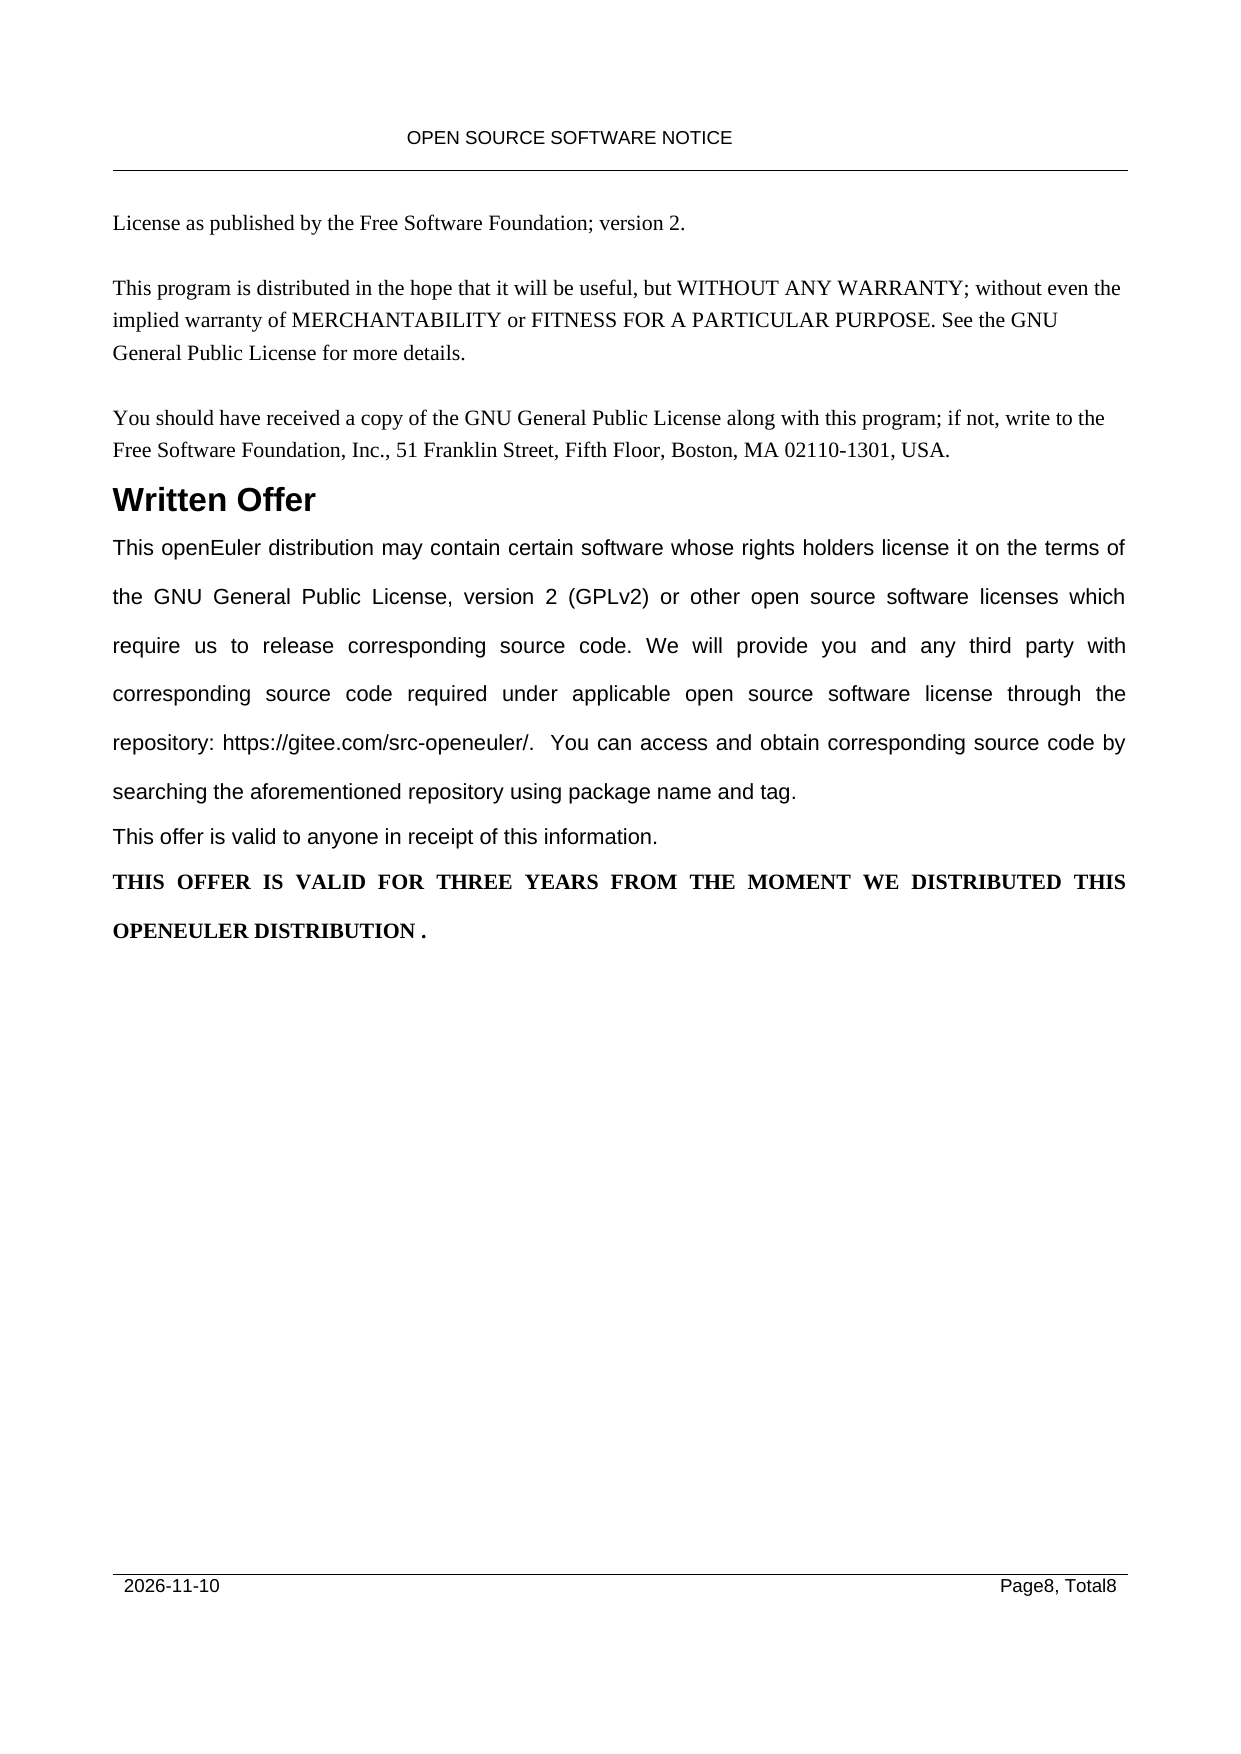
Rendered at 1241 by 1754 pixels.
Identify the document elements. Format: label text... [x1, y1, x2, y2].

text This offer is valid to anyone in receipt of this information. [112, 820, 1128, 853]
text Written Offer [112, 466, 1128, 531]
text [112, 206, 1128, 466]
text This openEuler distribution may contain certain software whose rights holders license it on the terms of the GNU General Public License, version 2 (GPLv2) or other open source software licenses which require us to release corresponding source code. We will provide you and any third party with corresponding source code required under applicable open source software license through the repository: https://gitee.com/src-openeuler/. You can access and obtain corresponding source code by searching the aforementioned repository using package name and tag. [112, 531, 1128, 808]
text THIS OFFER IS VALID FOR THREE YEARS FROM THE MOMENT WE DISTRIBUTED THIS OPENEULER DISTRIBUTION . [112, 865, 1128, 947]
